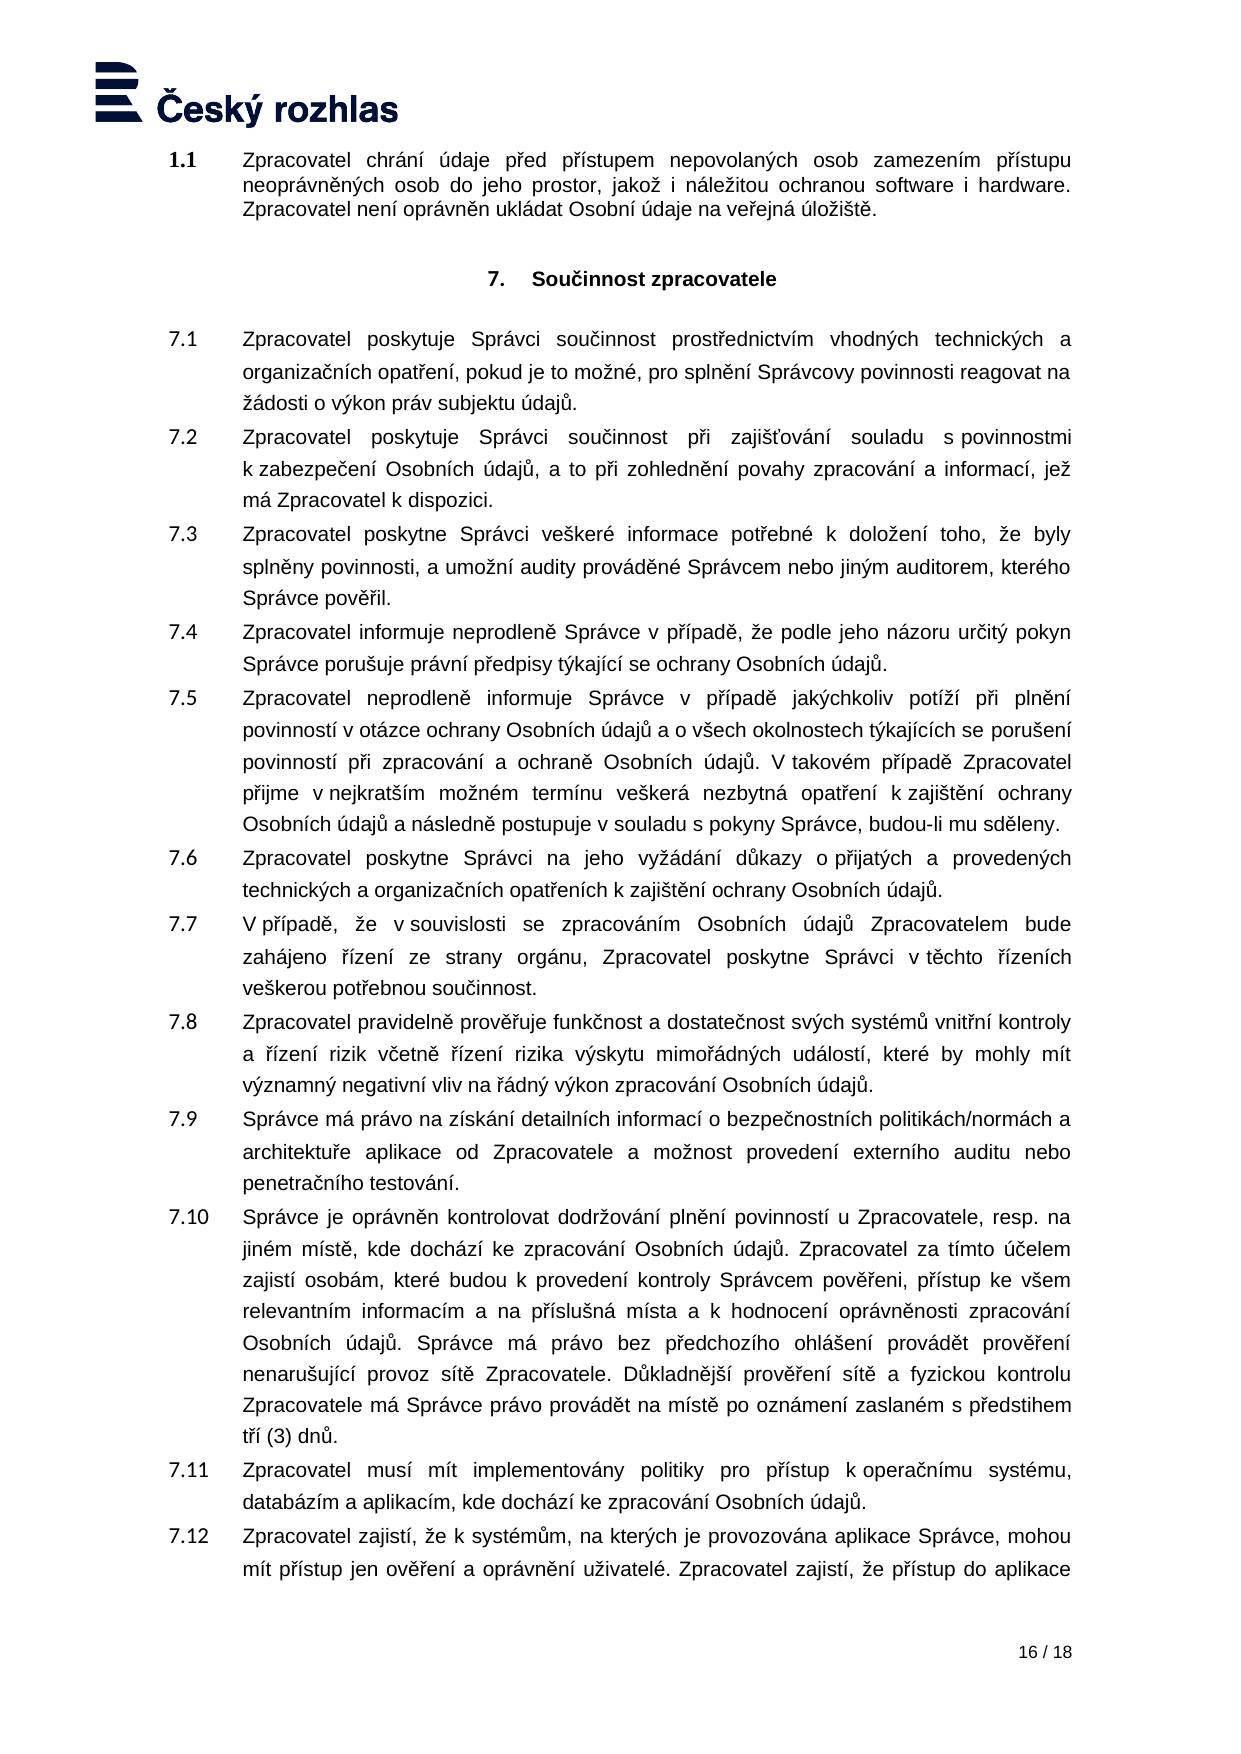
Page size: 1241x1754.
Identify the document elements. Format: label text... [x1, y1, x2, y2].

list Zpracovatel pravidelně prověřuje funkčnost a dostatečnost svých systémů vnitřní kontroly a řízení rizik včetně řízení rizika výskytu mimořádných událostí, které by mohly mít významný negativní vliv na řádný výkon zpracování Osobních údajů. [168, 1007, 1072, 1097]
picture [95, 62, 398, 128]
list Správce je oprávněn kontrolovat dodržování plnění povinností u Zpracovatele, resp. na jiném místě, kde dochází ke zpracování Osobních údajů. Zpracovatel za tímto účelem zajistí osobám, které budou k provedení kontroly Správcem pověřeni, přístup ke všem relevantním informacím a na příslušná místa a k hodnocení oprávněnosti zpracování Osobních údajů. Správce má právo bez předchozího ohlášení provádět prověření nenarušující provoz sítě Zpracovatele. Důkladnější prověření sítě a fyzickou kontrolu Zpracovatele má Správce právo provádět na místě po oznámení zaslaném s předstihem tří (3) dnů. [168, 1202, 1072, 1448]
list Zpracovatel chrání údaje před přístupem nepovolaných osob zamezením přístupu neoprávněných osob do jeho prostor, jakož i náležitou ochranou software i hardware. Zpracovatel není oprávněn ukládat Osobní údaje na veřejná úložiště. [168, 146, 1072, 220]
list Zpracovatel poskytne Správci veškeré informace potřebné k doložení toho, že byly splněny povinnosti, a umožní audity prováděné Správcem nebo jiným auditorem, kterého Správce pověřil. [168, 519, 1072, 609]
list Zpracovatel neprodleně informuje Správce v případě jakýchkoliv potíží při plnění povinností v otázce ochrany Osobních údajů a o všech okolnostech týkajících se porušení povinností při zpracování a ochraně Osobních údajů. V takovém případě Zpracovatel přijme v nejkratším možném termínu veškerá nezbytná opatření k zajištění ochrany Osobních údajů a následně postupuje v souladu s pokyny Správce, budou-li mu sděleny. [168, 683, 1072, 836]
list Součinnost zpracovatele [346, 264, 919, 292]
list Zpracovatel poskytuje Správci součinnost prostřednictvím vhodných technických a organizačních opatření, pokud je to možné, pro splnění Správcovy povinnosti reagovat na žádosti o výkon práv subjektu údajů. [168, 324, 1072, 414]
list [168, 1521, 1072, 1581]
list V případě, že v souvislosti se zpracováním Osobních údajů Zpracovatelem bude zahájeno řízení ze strany orgánu, Zpracovatel poskytne Správci v těchto řízeních veškerou potřebnou součinnost. [168, 909, 1072, 999]
list Zpracovatel musí mít implementovány politiky pro přístup k operačnímu systému, databázím a aplikacím, kde dochází ke zpracování Osobních údajů. [168, 1455, 1072, 1514]
list Zpracovatel informuje neprodleně Správce v případě, že podle jeho názoru určitý pokyn Správce porušuje právní předpisy týkající se ochrany Osobních údajů. [168, 617, 1072, 676]
list Zpracovatel poskytne Správci na jeho vyžádání důkazy o přijatých a provedených technických a organizačních opatřeních k zajištění ochrany Osobních údajů. [168, 843, 1072, 902]
list Zpracovatel poskytuje Správci součinnost při zajišťování souladu s povinnostmi k zabezpečení Osobních údajů, a to při zohlednění povahy zpracování a informací, jež má Zpracovatel k dispozici. [168, 422, 1072, 512]
list Správce má právo na získání detailních informací o bezpečnostních politikách/normách a architektuře aplikace od Zpracovatele a možnost provedení externího auditu nebo penetračního testování. [168, 1104, 1072, 1194]
